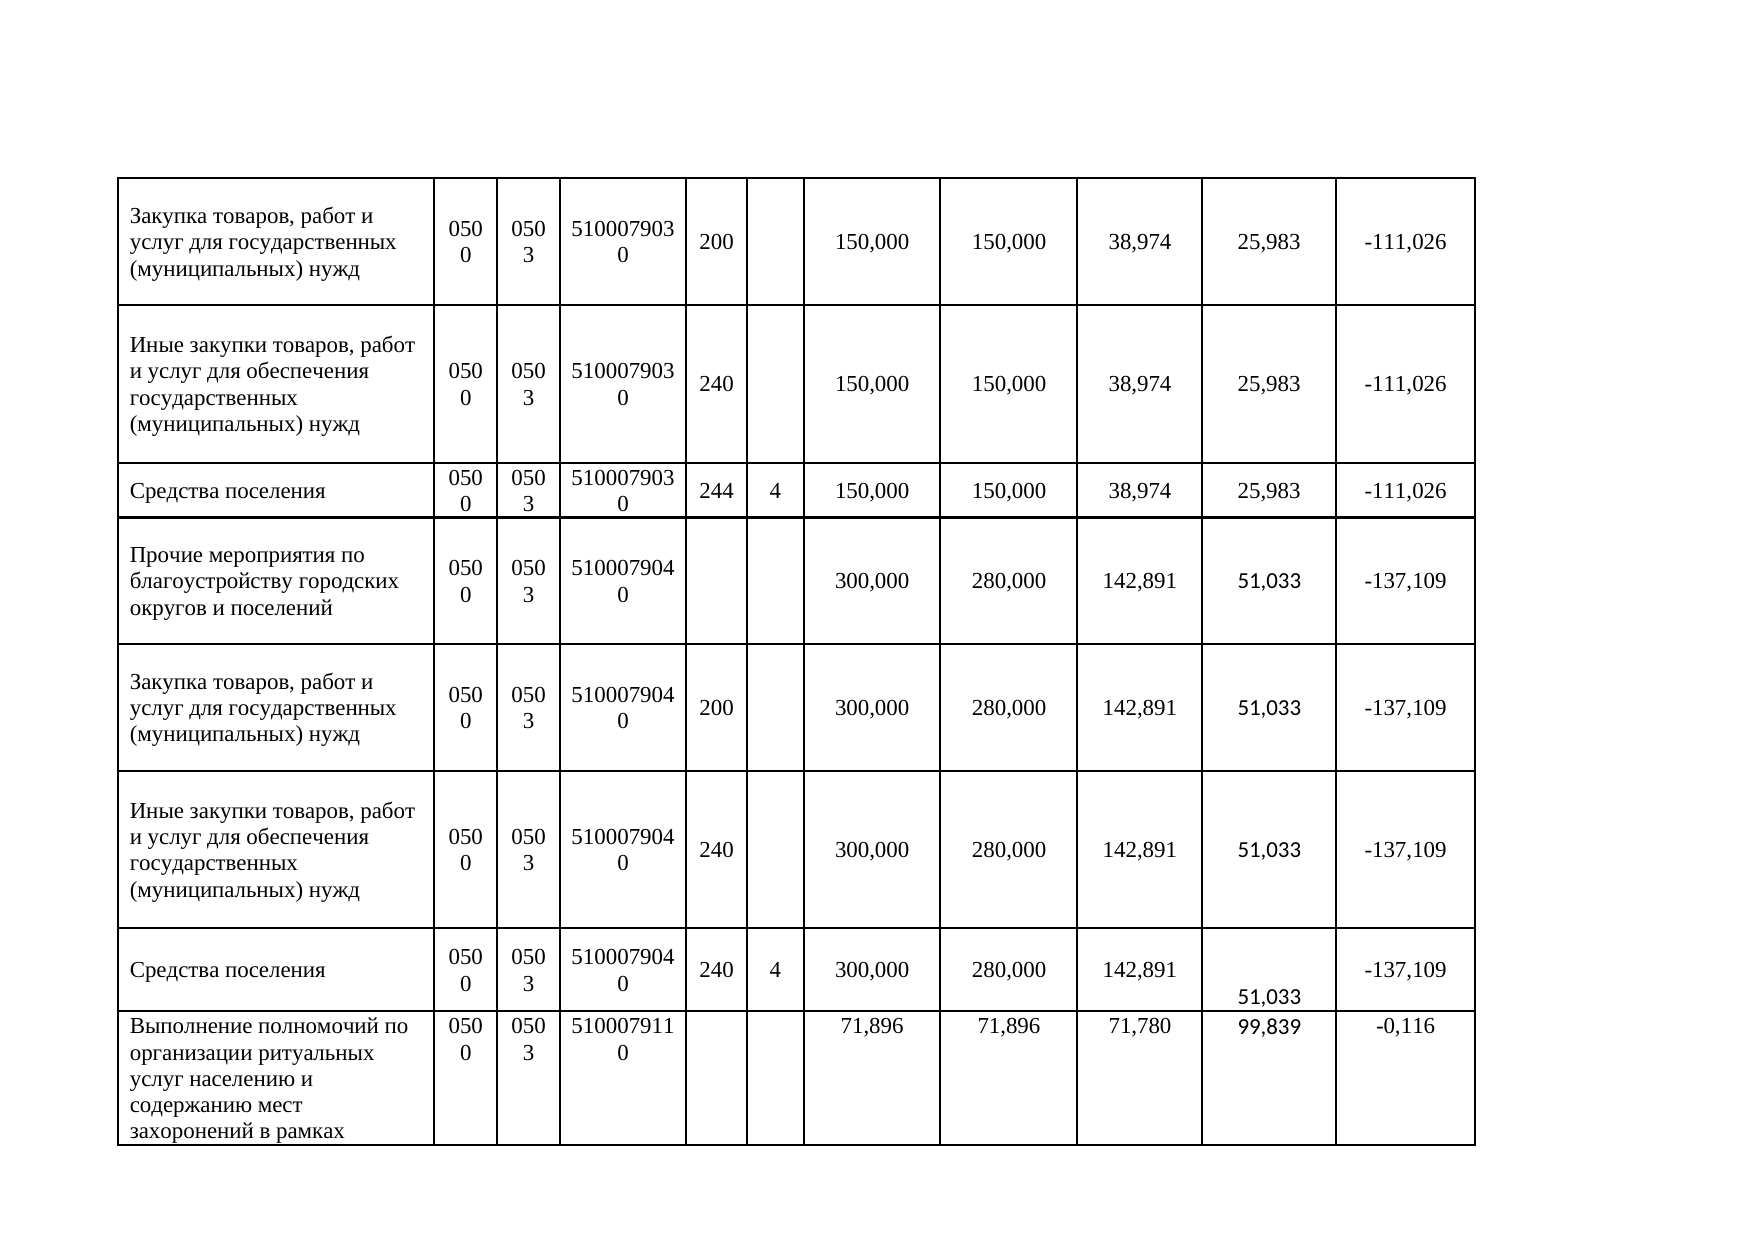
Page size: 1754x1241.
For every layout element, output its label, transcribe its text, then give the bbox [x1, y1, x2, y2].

table_cell 142,891 [1078, 519, 1201, 643]
table_cell 0500 [435, 929, 496, 1010]
table_cell 0503 [498, 464, 559, 516]
table_cell -137,109 [1337, 772, 1474, 927]
table_cell Средства поселения [119, 464, 433, 516]
table_cell 0500 [435, 1012, 496, 1144]
table_cell 4 [748, 464, 803, 516]
table_cell 150,000 [805, 306, 939, 462]
table_cell Иные закупки товаров, работ и услуг для обеспечения государственных (муниципальных) нужд [119, 306, 433, 462]
table_cell 280,000 [941, 929, 1076, 1010]
table_cell 150,000 [941, 179, 1076, 304]
table_cell 142,891 [1078, 645, 1201, 769]
table_cell 71,780 [1078, 1012, 1201, 1144]
table_cell 0503 [498, 645, 559, 769]
table_cell [748, 306, 803, 462]
table_cell 200 [687, 645, 746, 769]
table_cell 150,000 [805, 464, 939, 516]
table_cell 71,896 [805, 1012, 939, 1144]
table_cell -111,026 [1337, 464, 1474, 516]
table_cell Прочие мероприятия по благоустройству городских округов и поселений [119, 519, 433, 643]
table_cell 0503 [498, 179, 559, 304]
table_cell 240 [687, 306, 746, 462]
table_cell 150,000 [941, 306, 1076, 462]
table_cell -111,026 [1337, 179, 1474, 304]
table_cell 38,974 [1078, 464, 1201, 516]
table_cell Средства поселения [119, 929, 433, 1010]
table_cell 4 [748, 929, 803, 1010]
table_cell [119, 1012, 433, 1144]
table_cell Закупка товаров, работ и услуг для государственных (муниципальных) нужд [119, 179, 433, 304]
table_cell 25,983 [1203, 306, 1335, 462]
table_cell 0503 [498, 1012, 559, 1144]
table_cell 38,974 [1078, 306, 1201, 462]
table_cell 0500 [435, 645, 496, 769]
table_cell [748, 519, 803, 643]
table_cell 5100079110 [561, 1012, 685, 1144]
table_cell 142,891 [1078, 772, 1201, 927]
table_cell 0500 [435, 772, 496, 927]
table_cell Закупка товаров, работ и услуг для государственных (муниципальных) нужд [119, 645, 433, 769]
table_cell 300,000 [805, 929, 939, 1010]
table_cell 240 [687, 772, 746, 927]
table_cell 0500 [435, 464, 496, 516]
table_cell 5100079030 [561, 464, 685, 516]
table_cell 300,000 [805, 645, 939, 769]
table_cell 51,033 [1203, 772, 1335, 927]
table_cell -0,116 [1337, 1012, 1474, 1144]
table_cell -137,109 [1337, 929, 1474, 1010]
table_cell 0503 [498, 772, 559, 927]
table_cell 5100079040 [561, 645, 685, 769]
table_cell 51,033 [1203, 645, 1335, 769]
table_cell 5100079030 [561, 306, 685, 462]
table_cell 240 [687, 929, 746, 1010]
table_cell 0503 [498, 306, 559, 462]
table_cell 280,000 [941, 519, 1076, 643]
table_cell 0503 [498, 929, 559, 1010]
table_cell -137,109 [1337, 519, 1474, 643]
table_cell 5100079030 [561, 179, 685, 304]
table_cell 150,000 [805, 179, 939, 304]
table_cell 51,033 [1203, 929, 1335, 1010]
table_cell 71,896 [941, 1012, 1076, 1144]
table_cell 142,891 [1078, 929, 1201, 1010]
table_cell [748, 1012, 803, 1144]
table_cell 0500 [435, 179, 496, 304]
table_cell 25,983 [1203, 179, 1335, 304]
table_cell 280,000 [941, 645, 1076, 769]
table_cell 244 [687, 464, 746, 516]
table_cell 25,983 [1203, 464, 1335, 516]
table_cell [748, 772, 803, 927]
table_cell 0500 [435, 306, 496, 462]
table_cell 51,033 [1203, 519, 1335, 643]
table_cell 150,000 [941, 464, 1076, 516]
table_cell 0503 [498, 519, 559, 643]
table_cell 300,000 [805, 772, 939, 927]
table_cell 38,974 [1078, 179, 1201, 304]
table_cell -111,026 [1337, 306, 1474, 462]
table_cell 5100079040 [561, 519, 685, 643]
table_cell 99,839 [1203, 1012, 1335, 1144]
table_cell 300,000 [805, 519, 939, 643]
table_cell Иные закупки товаров, работ и услуг для обеспечения государственных (муниципальных) нужд [119, 772, 433, 927]
table_cell 5100079040 [561, 929, 685, 1010]
table_cell 280,000 [941, 772, 1076, 927]
table_cell [748, 645, 803, 769]
table_cell -137,109 [1337, 645, 1474, 769]
table_cell 200 [687, 179, 746, 304]
table_cell 0500 [435, 519, 496, 643]
table_cell 5100079040 [561, 772, 685, 927]
table_cell [748, 179, 803, 304]
table_cell [687, 1012, 746, 1144]
table_cell [687, 519, 746, 643]
